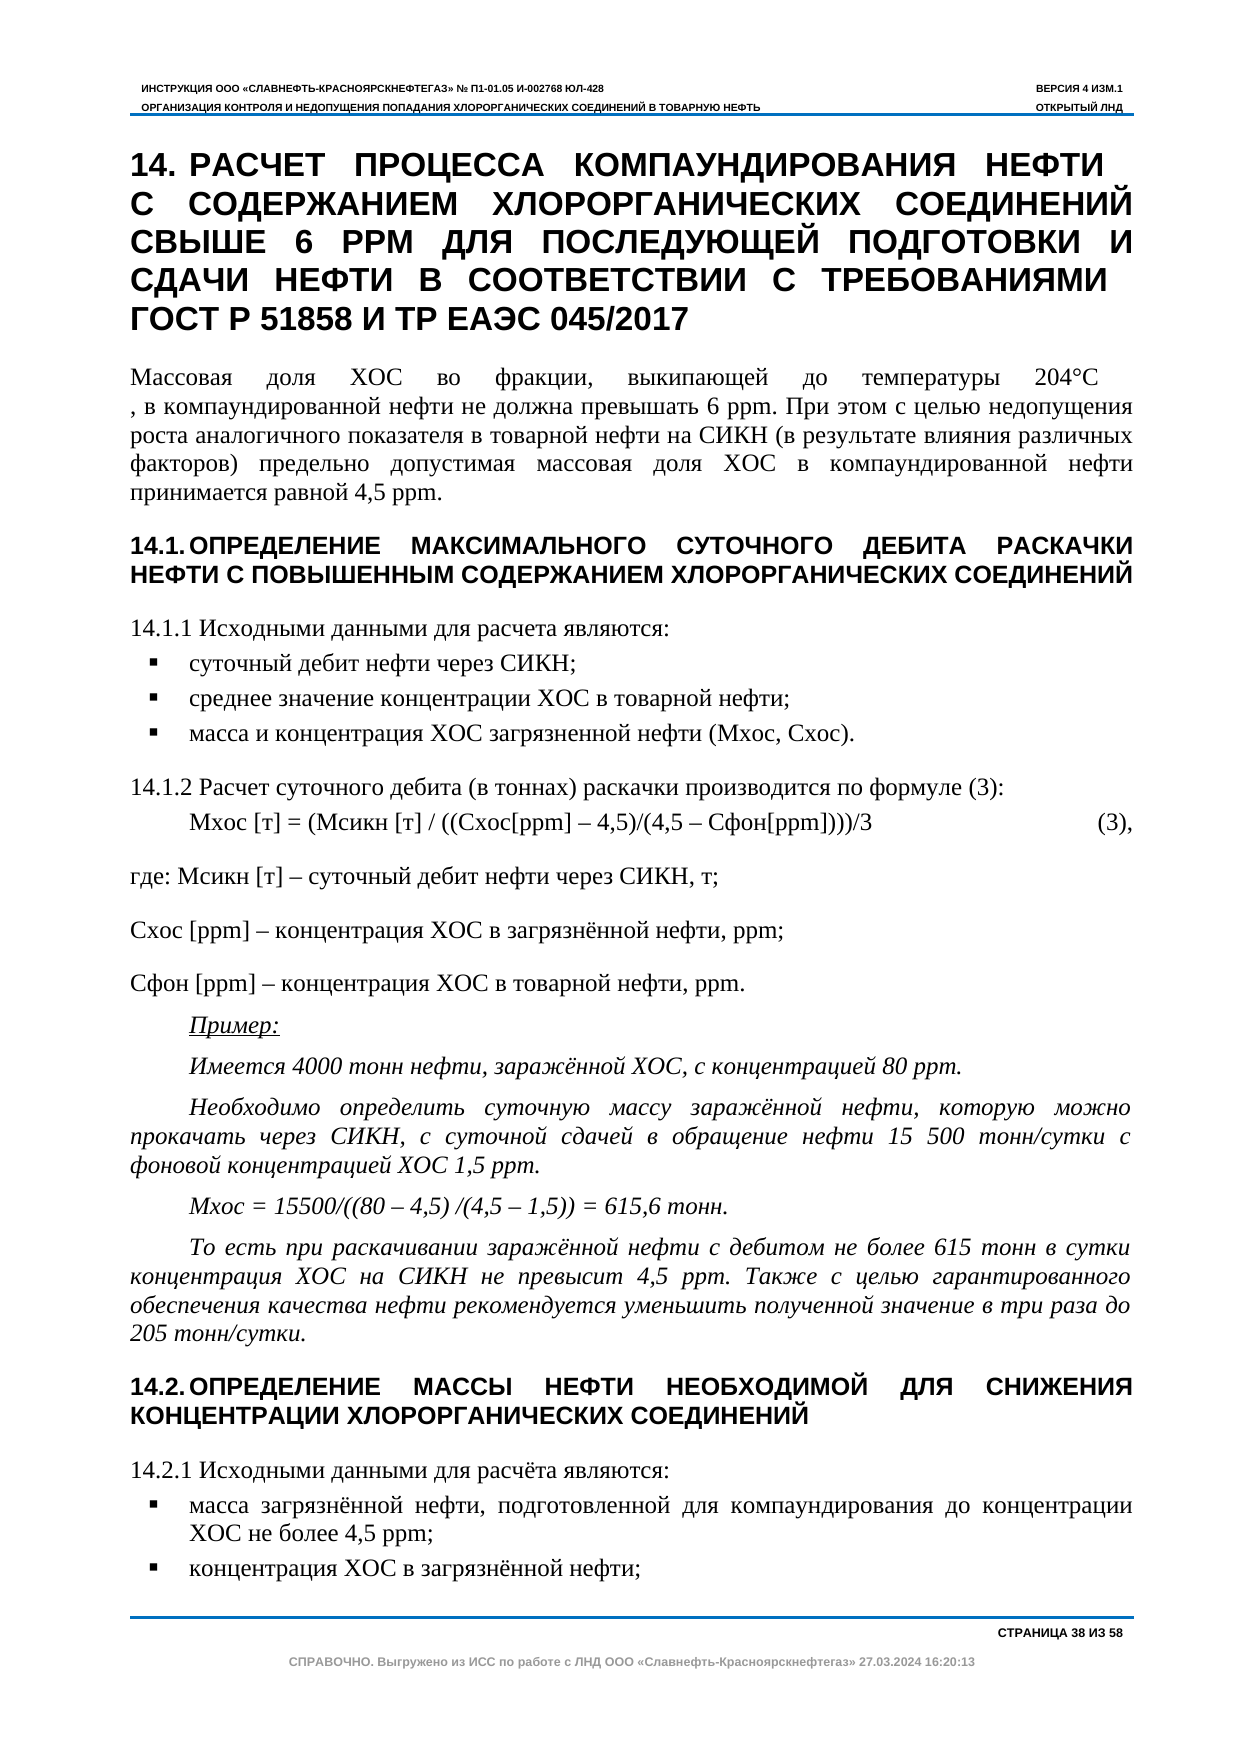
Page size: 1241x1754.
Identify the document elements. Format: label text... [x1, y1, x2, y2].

text Мхос = 15500/((80 – 4,5) /(4,5 – 1,5)) = 615,6 тонн. [130, 1191, 1134, 1220]
subtitle 14.2. ОПРЕДЕЛЕНИЕ МАССЫ НЕФТИ НЕОБХОДИМОЙ ДЛЯ СНИЖЕНИЯ КОНЦЕНТРАЦИИ ХЛОРОРГАНИЧЕСКИХ СОЕДИНЕНИЙ [130, 1372, 1134, 1430]
text Сфон [ppm] – концентрация ХОС в товарной нефти, ppm. [130, 968, 1134, 997]
list Мхос [т] = (Мсикн [т] / ((Схос[ppm] – 4,5)/(4,5 – Сфон[ppm])))/3 (3), [189, 807, 1134, 836]
text Необходимо определить суточную массу заражённой нефти, которую можно прокачать через СИКН, с суточной сдачей в обращение нефти 15 500 тонн/сутки с фоновой концентрацией ХОС 1,5 ppm. [130, 1092, 1134, 1178]
text Пример: [130, 1010, 1134, 1038]
text 14.1.2 Расчет суточного дебита (в тоннах) раскачки производится по формуле (3): [130, 772, 1134, 801]
list масса загрязнённой нефти, подготовленной для компаундирования до концентрации ХОС не более 4,5 ppm; [148, 1490, 1134, 1547]
text То есть при раскачивании заражённой нефти с дебитом не более 615 тонн в сутки концентрация ХОС на СИКН не превысит 4,5 ppm. Также с целью гарантированного обеспечения качества нефти рекомендуется уменьшить полученной значение в три раза до 205 тонн/сутки. [130, 1232, 1134, 1347]
list суточный дебит нефти через СИКН; [148, 648, 1134, 677]
list масса и концентрация ХОС загрязненной нефти (Мхос, Схос). [148, 718, 1134, 747]
text Имеется 4000 тонн нефти, заражённой ХОС, с концентрацией 80 ppm. [130, 1051, 1134, 1080]
text 14.2.1 Исходными данными для расчёта являются: [130, 1455, 1134, 1483]
text где: Мсикн [т] – суточный дебит нефти через СИКН, т; [130, 861, 1134, 890]
list среднее значение концентрации ХОС в товарной нефти; [148, 683, 1134, 712]
text Массовая доля ХОС во фракции, выкипающей до температуры 204°С , в компаундированной нефти не должна превышать 6 ppm. При этом с целью недопущения роста аналогичного показателя в товарной нефти на СИКН (в результате влияния различных факторов) предельно допустимая массовая доля ХОС в компаундированной нефти принимается равной 4,5 ppm. [130, 362, 1134, 506]
subtitle 14. РАСЧЕТ ПРОЦЕССА КОМПАУНДИРОВАНИЯ НЕФТИ С СОДЕРЖАНИЕМ ХЛОРОРГАНИЧЕСКИХ СОЕДИНЕНИЙ СВЫШЕ 6 PPM ДЛЯ ПОСЛЕДУЮЩЕЙ ПОДГОТОВКИ И СДАЧИ НЕФТИ В СООТВЕТСТВИИ С ТРЕБОВАНИЯМИ ГОСТ Р 51858 И ТР ЕАЭС 045/2017 [130, 145, 1134, 337]
list концентрация ХОС в загрязнённой нефти; [148, 1553, 1134, 1582]
subtitle 14.1. ОПРЕДЕЛЕНИЕ МАКСИМАЛЬНОГО СУТОЧНОГО ДЕБИТА РАСКАЧКИ НЕФТИ С ПОВЫШЕННЫМ СОДЕРЖАНИЕМ ХЛОРОРГАНИЧЕСКИХ СОЕДИНЕНИЙ [130, 531, 1134, 588]
text 14.1.1 Исходными данными для расчета являются: [130, 613, 1134, 642]
text Схос [ppm] – концентрация ХОС в загрязнённой нефти, ppm; [130, 915, 1134, 943]
